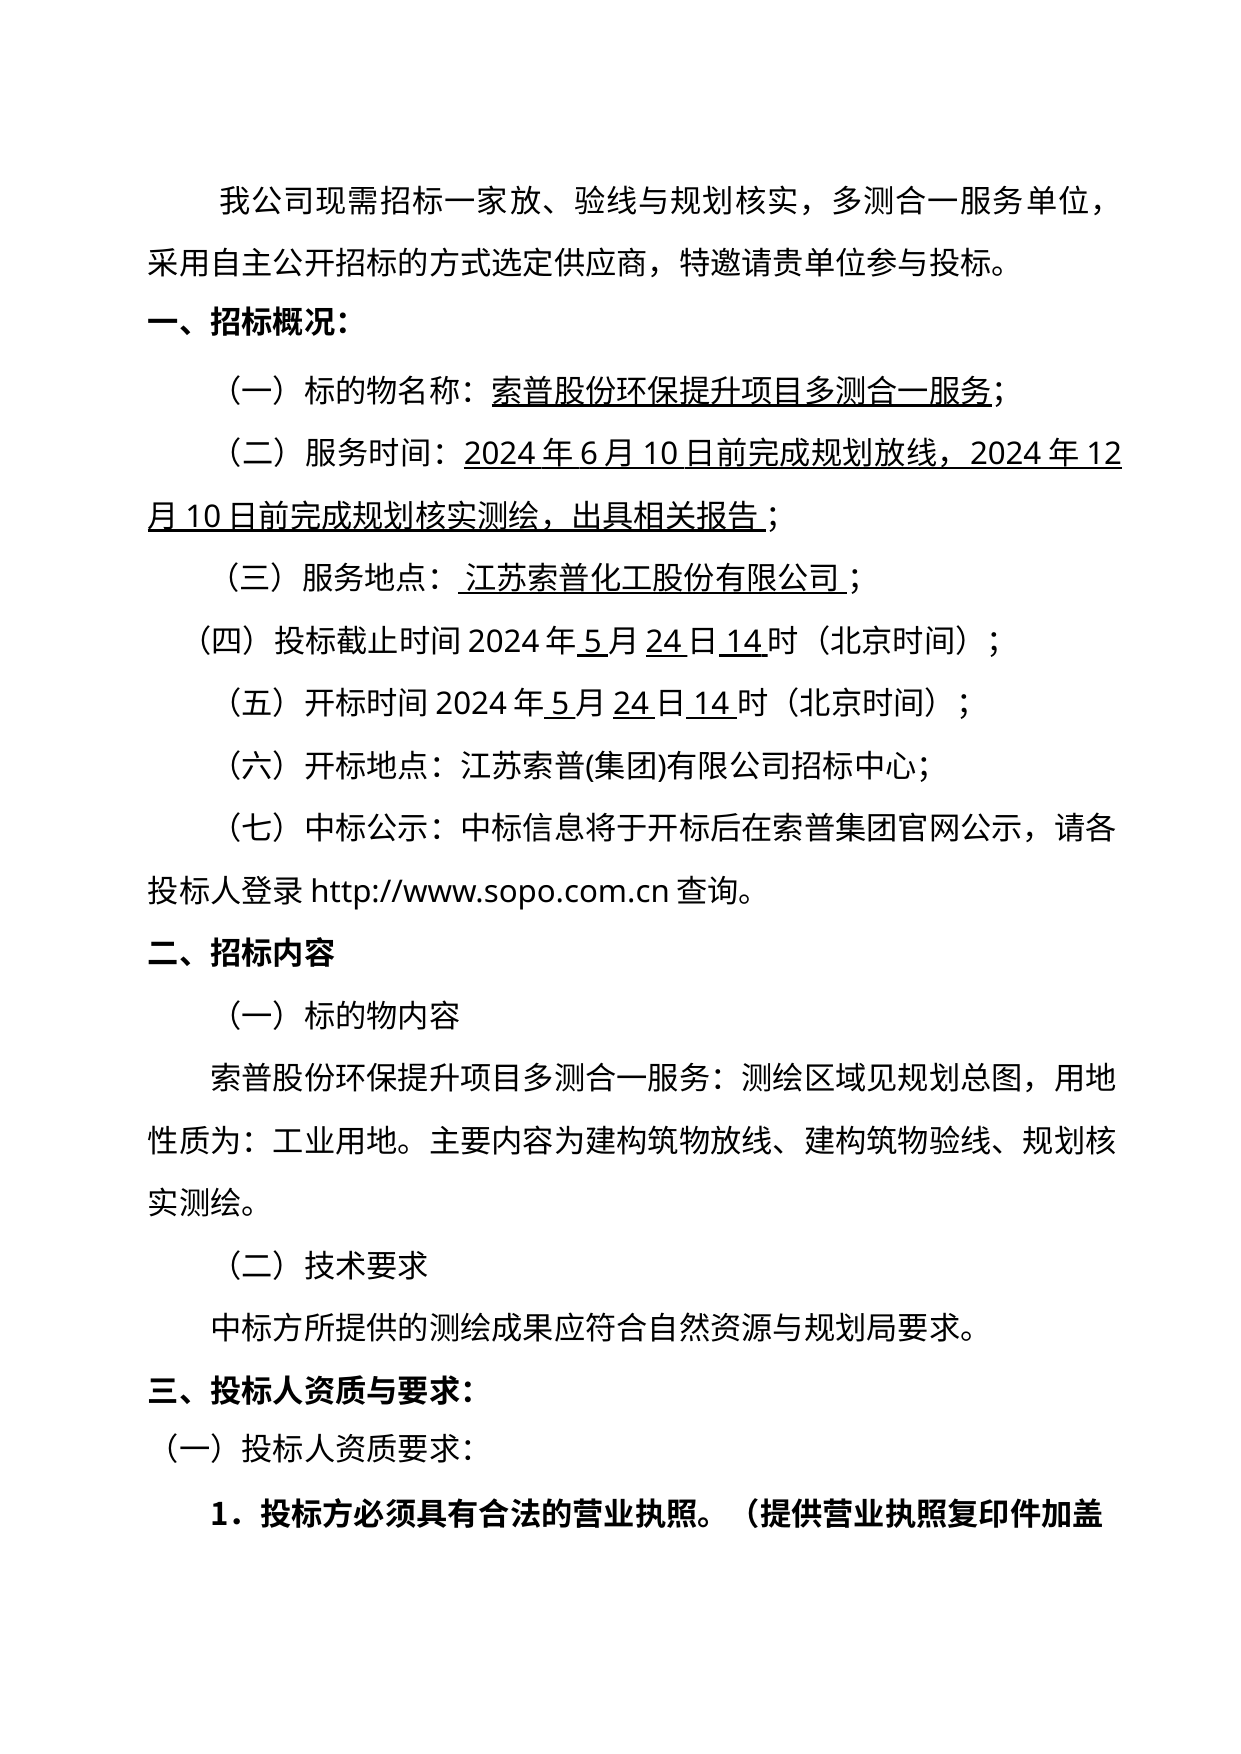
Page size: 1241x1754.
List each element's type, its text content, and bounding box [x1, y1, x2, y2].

text （六）开标地点：江苏索普(集团)有限公司招标中心； [148, 727, 1122, 789]
text 索普股份环保提升项目多测合一服务：测绘区域见规划总图，用地性质为：工业用地。主要内容为建构筑物放线、建构筑物验线、规划核实测绘。 [148, 1039, 1122, 1227]
text 我公司现需招标一家放、验线与规划核实，多测合一服务单位，采用自主公开招标的方式选定供应商，特邀请贵单位参与投标。 [148, 162, 1122, 287]
text 中标方所提供的测绘成果应符合自然资源与规划局要求。 [148, 1289, 1122, 1352]
text （七）中标公示：中标信息将于开标后在索普集团官网公示，请各投标人登录http://www.sopo.com.cn查询。 [148, 789, 1122, 914]
text （一）标的物名称：索普股份环保提升项目多测合一服务； [148, 352, 1122, 414]
text （一）标的物内容 [148, 977, 1122, 1039]
text （四）投标截止时间2024年 5月24日 14时（北京时间）； [148, 602, 1122, 664]
text （一）投标人资质要求： [148, 1414, 1122, 1479]
text （二）服务时间：2024年6月10日前完成规划放线，2024年12月10日前完成规划核实测绘，出具相关报告 ； [148, 414, 1122, 539]
text （二）技术要求 [148, 1227, 1122, 1289]
text 三、投标人资质与要求： [148, 1352, 1122, 1414]
text （五）开标时间2024年 5月24日 14 时（北京时间）； [148, 664, 1122, 727]
text 一、招标概况： [148, 287, 1122, 352]
text 二、招标内容 [148, 914, 1122, 977]
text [148, 1479, 1122, 1544]
text （三）服务地点： 江苏索普化工股份有限公司 ； [148, 539, 1122, 602]
